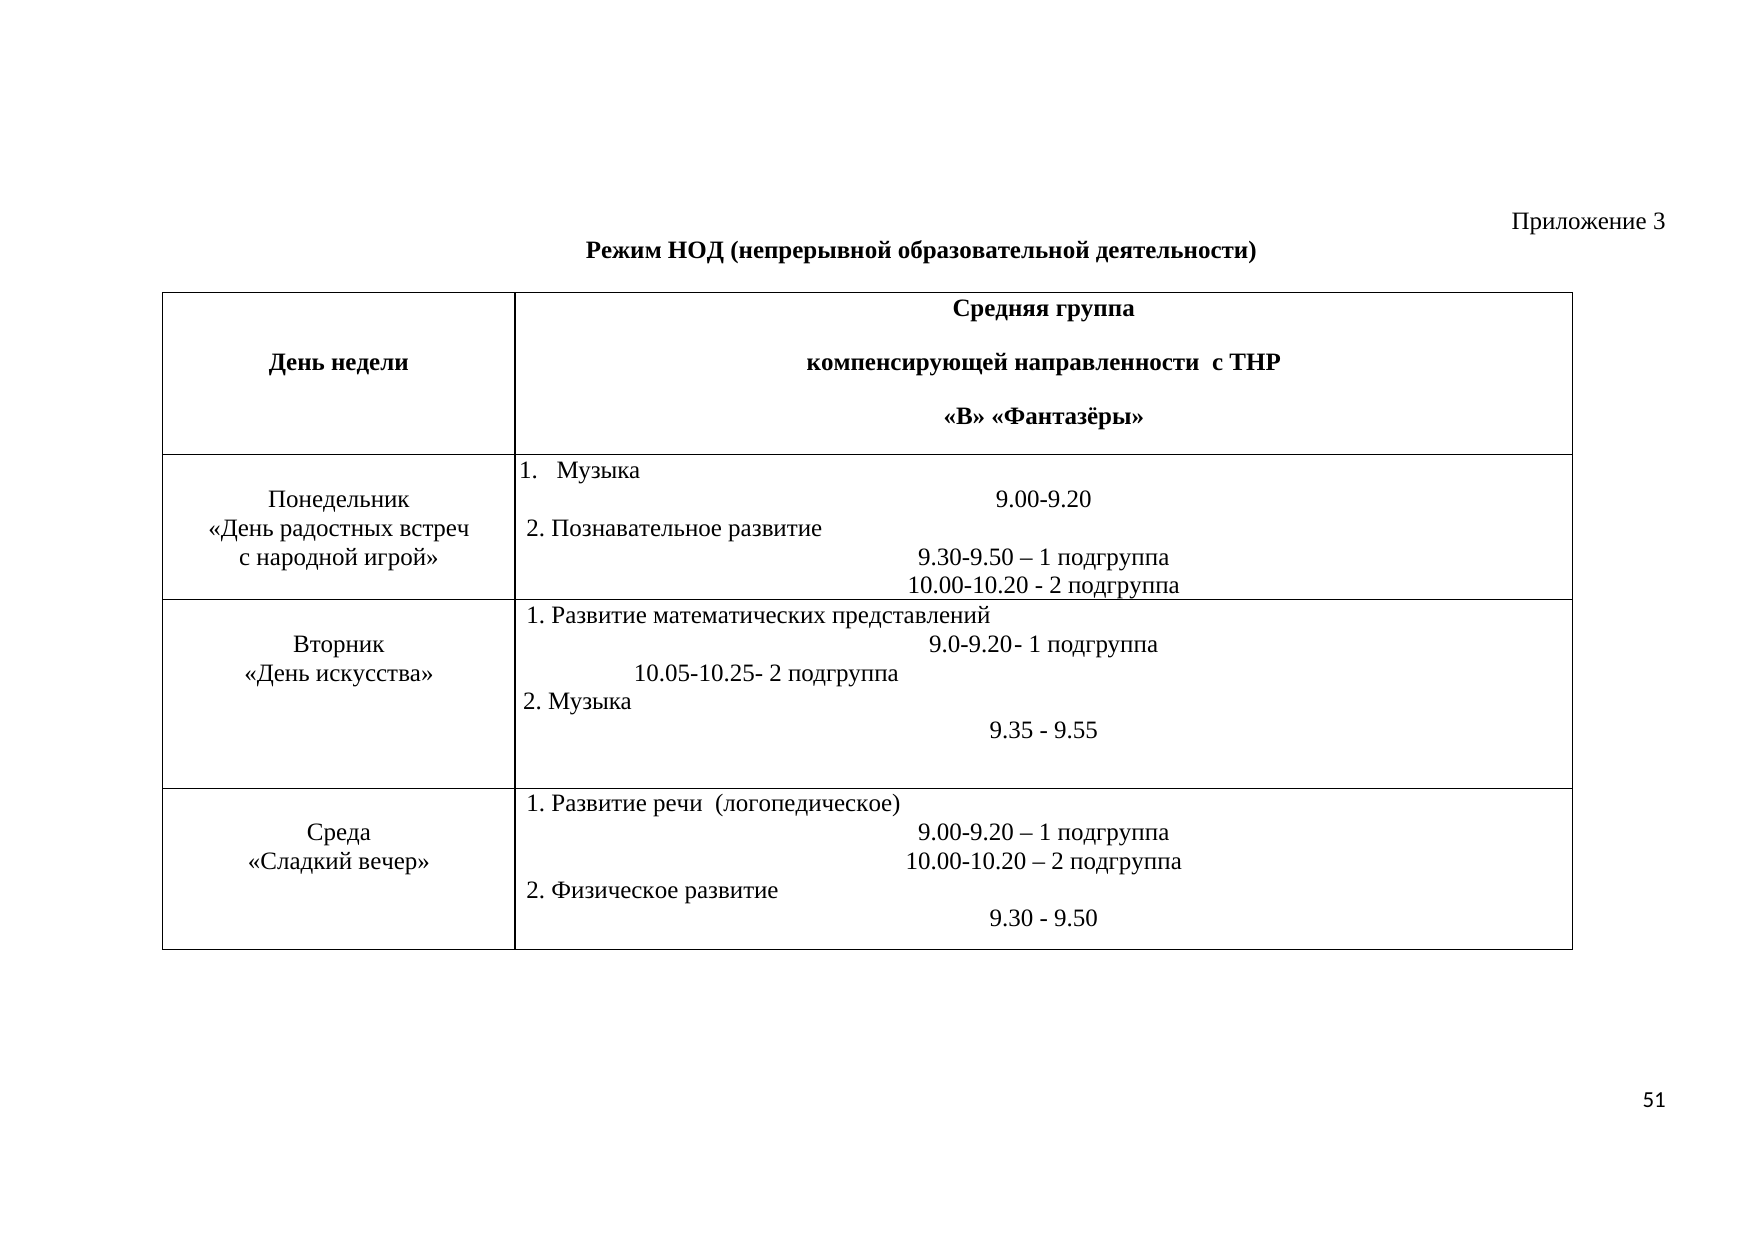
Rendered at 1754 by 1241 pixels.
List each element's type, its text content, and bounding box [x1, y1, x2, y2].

title Режим НОД (непрерывной образовательной деятельности) [177, 235, 1665, 263]
table_cell Понедельник «День радостных встреч с народной игрой» [163, 455, 514, 599]
table_cell Среда «Сладкий вечер» [163, 789, 514, 949]
table_cell 1. Развитие речи (логопедическое) 9.00-9.20 – 1 подгруппа 10.00-10.20 – 2 подгруппа 2. Физическое развитие 9.30 - 9.50 [516, 789, 1572, 949]
table_cell Музыка 9.00-9.20 2. Познавательное развитие 9.30-9.50 – 1 подгруппа 10.00-10.20 - 2 подгруппа [516, 455, 1572, 599]
table_header День недели [163, 293, 514, 454]
table_cell Вторник «День искусства» [163, 600, 514, 787]
table_cell 1. Развитие математических представлений - 1 подгруппа 10.05-10.25- 2 подгруппа 2. Музыка 9.35 - 9.55 [516, 600, 1572, 787]
text Приложение 3 [177, 206, 1665, 235]
table_header Средняя группа компенсирующей направленности с ТНР «В» «Фантазёры» [516, 293, 1572, 454]
